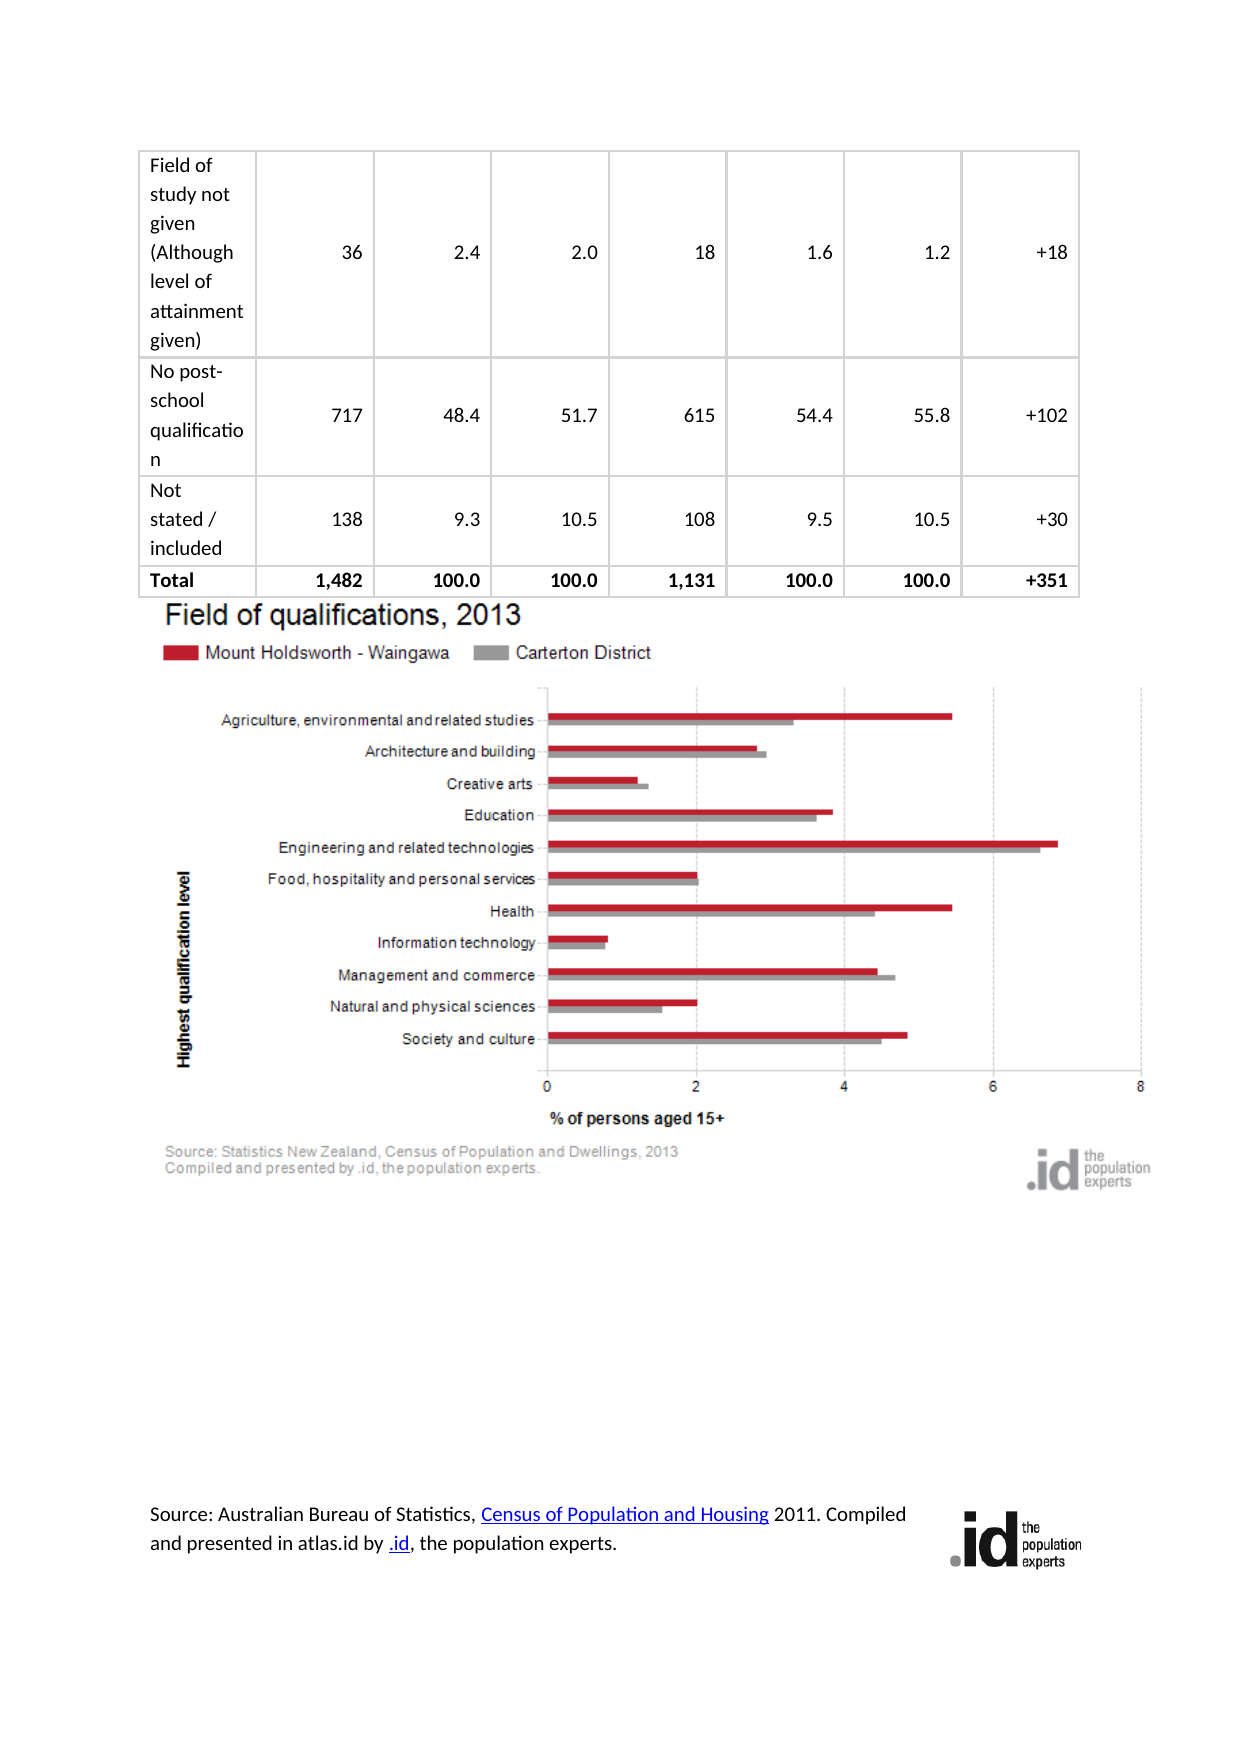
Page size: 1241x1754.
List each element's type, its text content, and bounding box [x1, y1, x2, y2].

table_cell 36 [257, 152, 373, 356]
table_cell Not stated / included [140, 477, 255, 565]
table_cell +18 [963, 152, 1078, 356]
table_cell 10.5 [845, 477, 960, 565]
picture [150, 598, 1153, 1195]
table_cell 138 [257, 477, 373, 565]
picture [940, 1500, 1091, 1578]
table_cell 100.0 [375, 567, 490, 596]
table_cell +30 [963, 477, 1078, 565]
table_cell 108 [610, 477, 725, 565]
table_cell 2.4 [375, 152, 490, 356]
table_cell 100.0 [492, 567, 608, 596]
table_cell 2.0 [492, 152, 608, 356]
table_cell 100.0 [728, 567, 843, 596]
table_cell +351 [963, 567, 1078, 596]
table_cell 1.6 [728, 152, 843, 356]
table_cell 9.5 [728, 477, 843, 565]
table_cell 1.2 [845, 152, 960, 356]
table_cell Field of study not given (Although level of attainment given) [140, 152, 255, 356]
table_cell 48.4 [375, 359, 490, 475]
table_cell 9.3 [375, 477, 490, 565]
table_cell 10.5 [492, 477, 608, 565]
table_cell 18 [610, 152, 725, 356]
table_cell No post-school qualification [140, 359, 255, 475]
table_cell 615 [610, 359, 725, 475]
table_cell +102 [963, 359, 1078, 475]
table_cell 1,482 [257, 567, 373, 596]
table_cell 55.8 [845, 359, 960, 475]
table_cell 100.0 [845, 567, 960, 596]
table_cell Total [140, 567, 255, 596]
table_cell 54.4 [728, 359, 843, 475]
table_cell 717 [257, 359, 373, 475]
table_cell 51.7 [492, 359, 608, 475]
table_cell 1,131 [610, 567, 725, 596]
